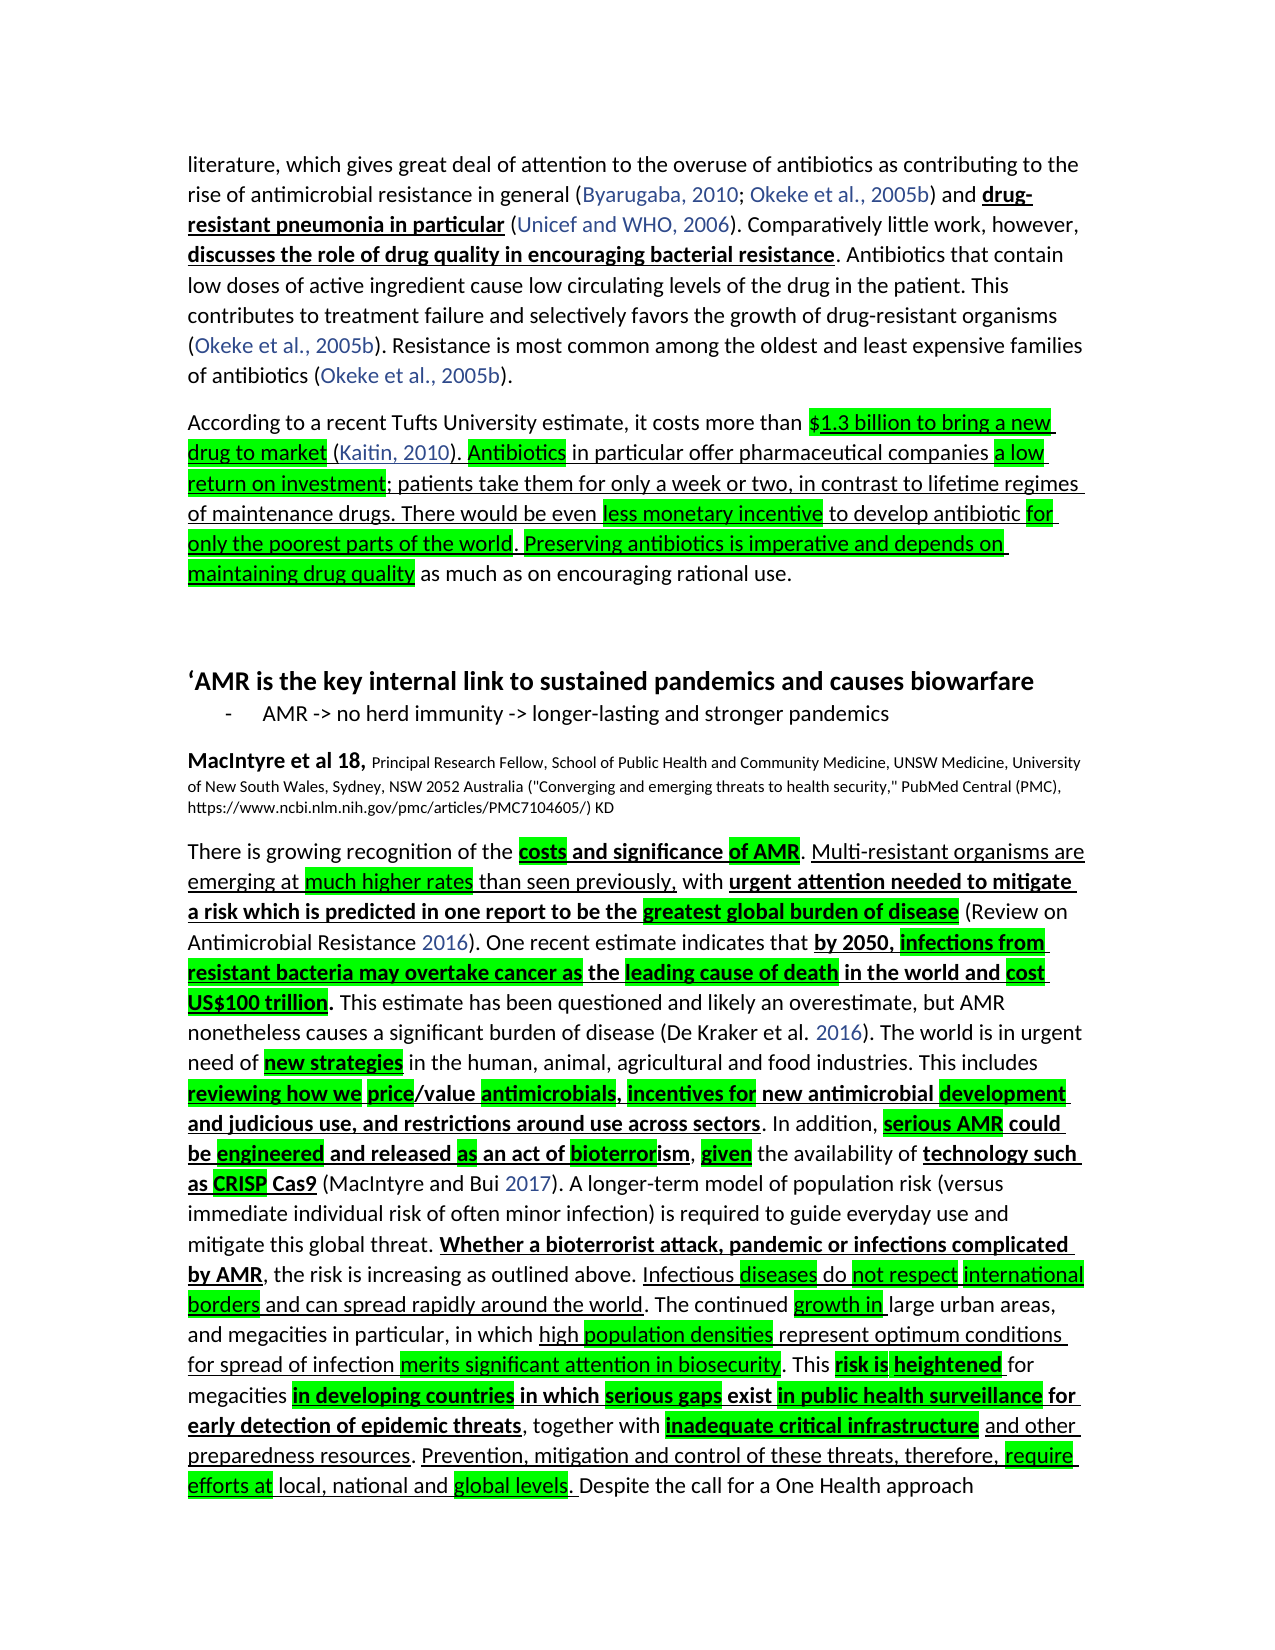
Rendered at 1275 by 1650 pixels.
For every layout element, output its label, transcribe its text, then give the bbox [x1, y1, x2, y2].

text According to a recent Tufts University estimate, it costs more than $1.3 billion to bring a new drug to market (Kaitin, 2010). Antibiotics in particular offer pharmaceutical companies a low return on investment; patients take them for only a week or two, in contrast to lifetime regimes of maintenance drugs. There would be even less monetary incentive to develop antibiotic for only the poorest parts of the world. Preserving antibiotics is imperative and depends on maintaining drug quality as much as on encouraging rational use. [187, 408, 1087, 587]
list AMR -> no herd immunity -> longer-lasting and stronger pandemics [225, 699, 1087, 727]
text MacIntyre et al 18, Principal Research Fellow, School of Public Health and Community Medicine, UNSW Medicine, University of New South Wales, Sydney, NSW 2052 Australia ("Converging and emerging threats to health security," PubMed Central (PMC), https://www.ncbi.nlm.nih.gov/pmc/articles/PMC7104605/) KD [187, 746, 1087, 818]
subtitle ‘AMR is the key internal link to sustained pandemics and causes biowarfare [187, 664, 1087, 697]
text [187, 837, 1087, 1499]
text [187, 150, 1087, 389]
